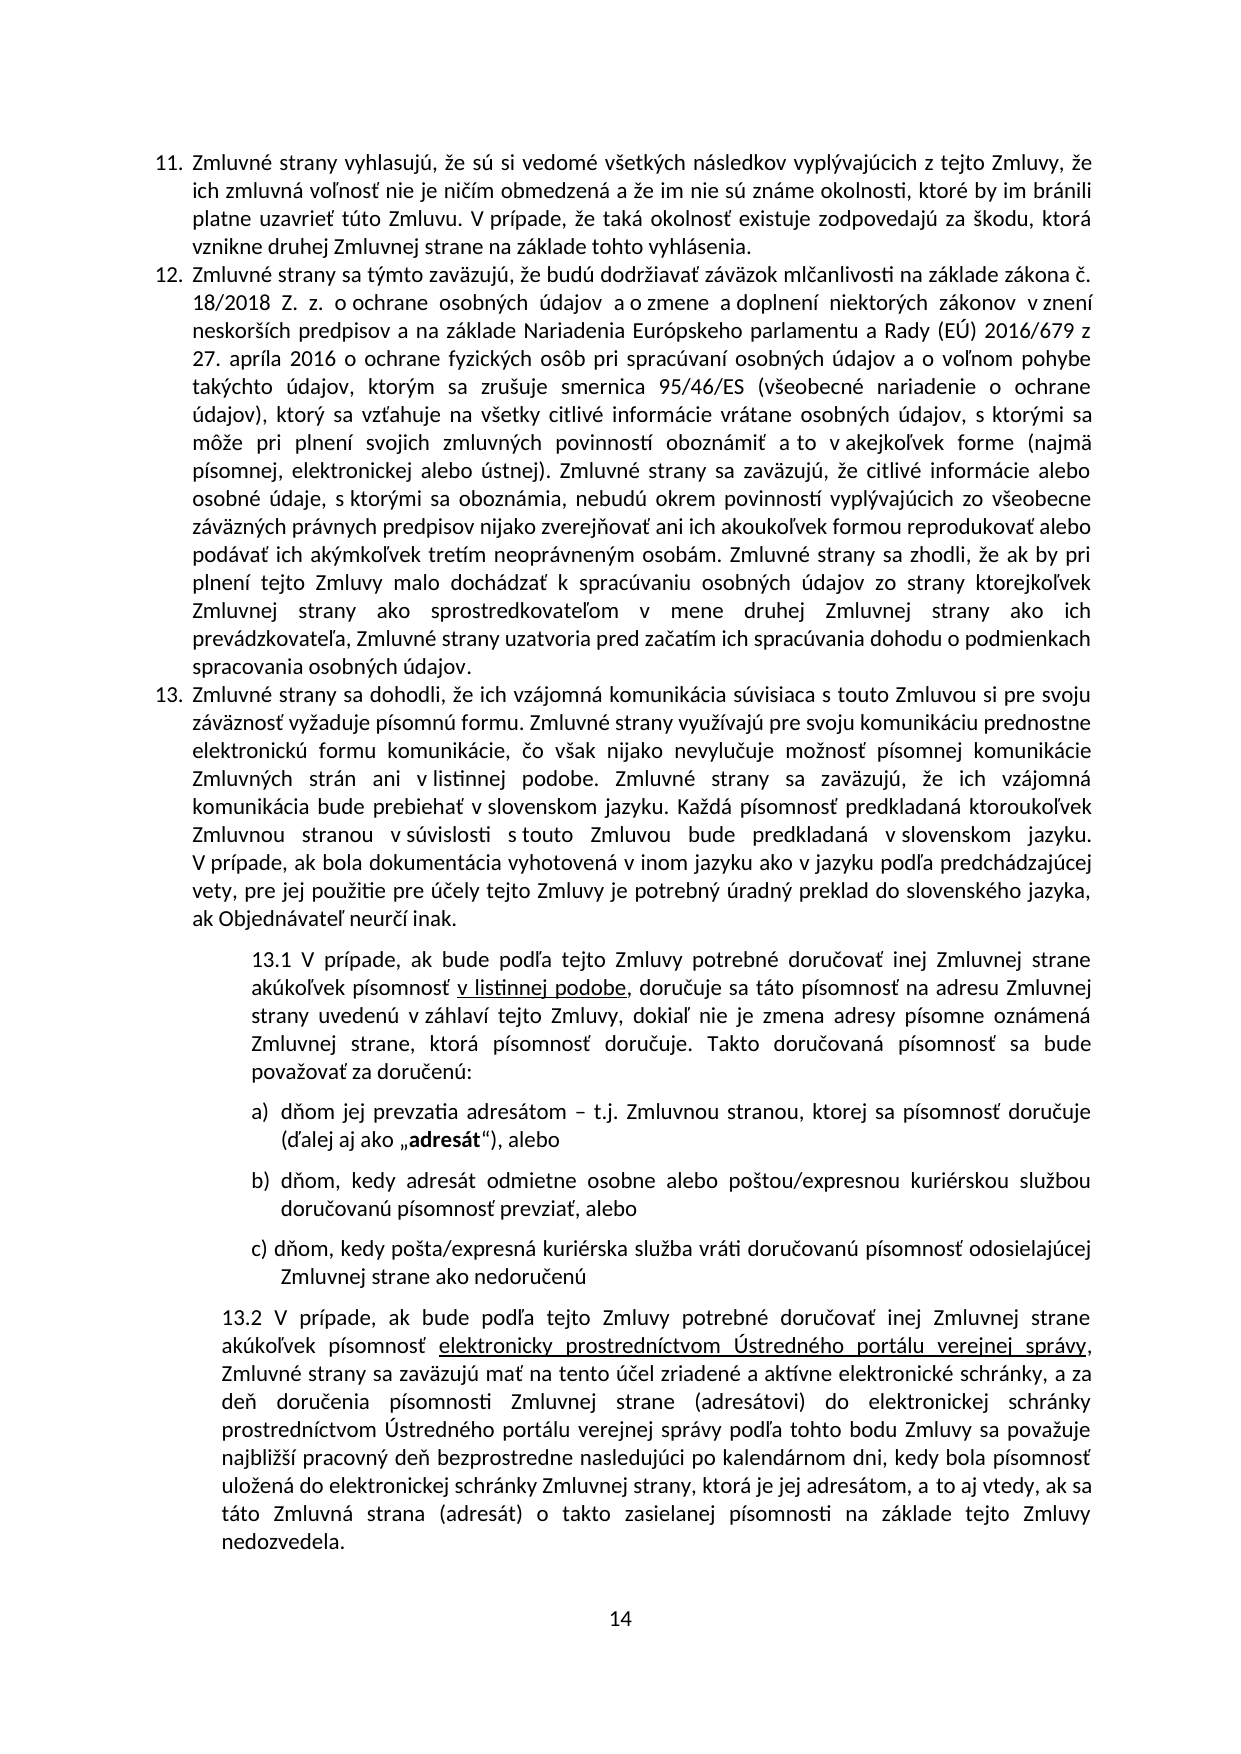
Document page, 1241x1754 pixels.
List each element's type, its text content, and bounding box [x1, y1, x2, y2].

text c) dňom, kedy pošta/expresná kuriérska služba vráti doručovanú písomnosť odosielajúcej Zmluvnej strane ako nedoručenú [251, 1234, 1092, 1291]
text a) dňom jej prevzatia adresátom – t.j. Zmluvnou stranou, ktorej sa písomnosť doručuje (ďalej aj ako „adresát“), alebo [251, 1097, 1092, 1153]
list Zmluvné strany vyhlasujú, že sú si vedomé všetkých následkov vyplývajúcich z tejto Zmluvy, že ich zmluvná voľnosť nie je ničím obmedzená a že im nie sú známe okolnosti, ktoré by im bránili platne uzavrieť túto Zmluvu. V prípade, že taká okolnosť existuje zodpovedajú za škodu, ktorá vznikne druhej Zmluvnej strane na základe tohto vyhlásenia. [154, 148, 1092, 260]
text 13.1 V prípade, ak bude podľa tejto Zmluvy potrebné doručovať inej Zmluvnej strane akúkoľvek písomnosť v listinnej podobe, doručuje sa táto písomnosť na adresu Zmluvnej strany uvedenú v záhlaví tejto Zmluvy, dokiaľ nie je zmena adresy písomne oznámená Zmluvnej strane, ktorá písomnosť doručuje. Takto doručovaná písomnosť sa bude považovať za doručenú: [251, 945, 1092, 1085]
text 13.2 V prípade, ak bude podľa tejto Zmluvy potrebné doručovať inej Zmluvnej strane akúkoľvek písomnosť elektronicky prostredníctvom Ústredného portálu verejnej správy, Zmluvné strany sa zaväzujú mať na tento účel zriadené a aktívne elektronické schránky, a za deň doručenia písomnosti Zmluvnej strane (adresátovi) do elektronickej schránky prostredníctvom Ústredného portálu verejnej správy podľa tohto bodu Zmluvy sa považuje najbližší pracovný deň bezprostredne nasledujúci po kalendárnom dni, kedy bola písomnosť uložená do elektronickej schránky Zmluvnej strany, ktorá je jej adresátom, a to aj vtedy, ak sa táto Zmluvná strana (adresát) o takto zasielanej písomnosti na základe tejto Zmluvy nedozvedela. [221, 1303, 1092, 1555]
list Zmluvné strany sa dohodli, že ich vzájomná komunikácia súvisiaca s touto Zmluvou si pre svoju záväznosť vyžaduje písomnú formu. Zmluvné strany využívajú pre svoju komunikáciu prednostne elektronickú formu komunikácie, čo však nijako nevylučuje možnosť písomnej komunikácie Zmluvných strán ani v listinnej podobe. Zmluvné strany sa zaväzujú, že ich vzájomná komunikácia bude prebiehať v slovenskom jazyku. Každá písomnosť predkladaná ktoroukoľvek Zmluvnou stranou v súvislosti s touto Zmluvou bude predkladaná v slovenskom jazyku. V prípade, ak bola dokumentácia vyhotovená v inom jazyku ako v jazyku podľa predchádzajúcej vety, pre jej použitie pre účely tejto Zmluvy je potrebný úradný preklad do slovenského jazyka, ak Objednávateľ neurčí inak. [154, 680, 1092, 932]
text b) dňom, kedy adresát odmietne osobne alebo poštou/expresnou kuriérskou službou doručovanú písomnosť prevziať, alebo [251, 1166, 1092, 1222]
list Zmluvné strany sa týmto zaväzujú, že budú dodržiavať záväzok mlčanlivosti na základe zákona č. 18/2018 Z. z. o ochrane osobných údajov a o zmene a doplnení niektorých zákonov v znení neskorších predpisov a na základe Nariadenia Európskeho parlamentu a Rady (EÚ) 2016/679 z 27. apríla 2016 o ochrane fyzických osôb pri spracúvaní osobných údajov a o voľnom pohybe takýchto údajov, ktorým sa zrušuje smernica 95/46/ES (všeobecné nariadenie o ochrane údajov), ktorý sa vzťahuje na všetky citlivé informácie vrátane osobných údajov, s ktorými sa môže pri plnení svojich zmluvných povinností oboznámiť a to v akejkoľvek forme (najmä písomnej, elektronickej alebo ústnej). Zmluvné strany sa zaväzujú, že citlivé informácie alebo osobné údaje, s ktorými sa oboznámia, nebudú okrem povinností vyplývajúcich zo všeobecne záväzných právnych predpisov nijako zverejňovať ani ich akoukoľvek formou reprodukovať alebo podávať ich akýmkoľvek tretím neoprávneným osobám. Zmluvné strany sa zhodli, že ak by pri plnení tejto Zmluvy malo dochádzať k spracúvaniu osobných údajov zo strany ktorejkoľvek Zmluvnej strany ako sprostredkovateľom v mene druhej Zmluvnej strany ako ich prevádzkovateľa, Zmluvné strany uzatvoria pred začatím ich spracúvania dohodu o podmienkach spracovania osobných údajov. [154, 260, 1092, 680]
